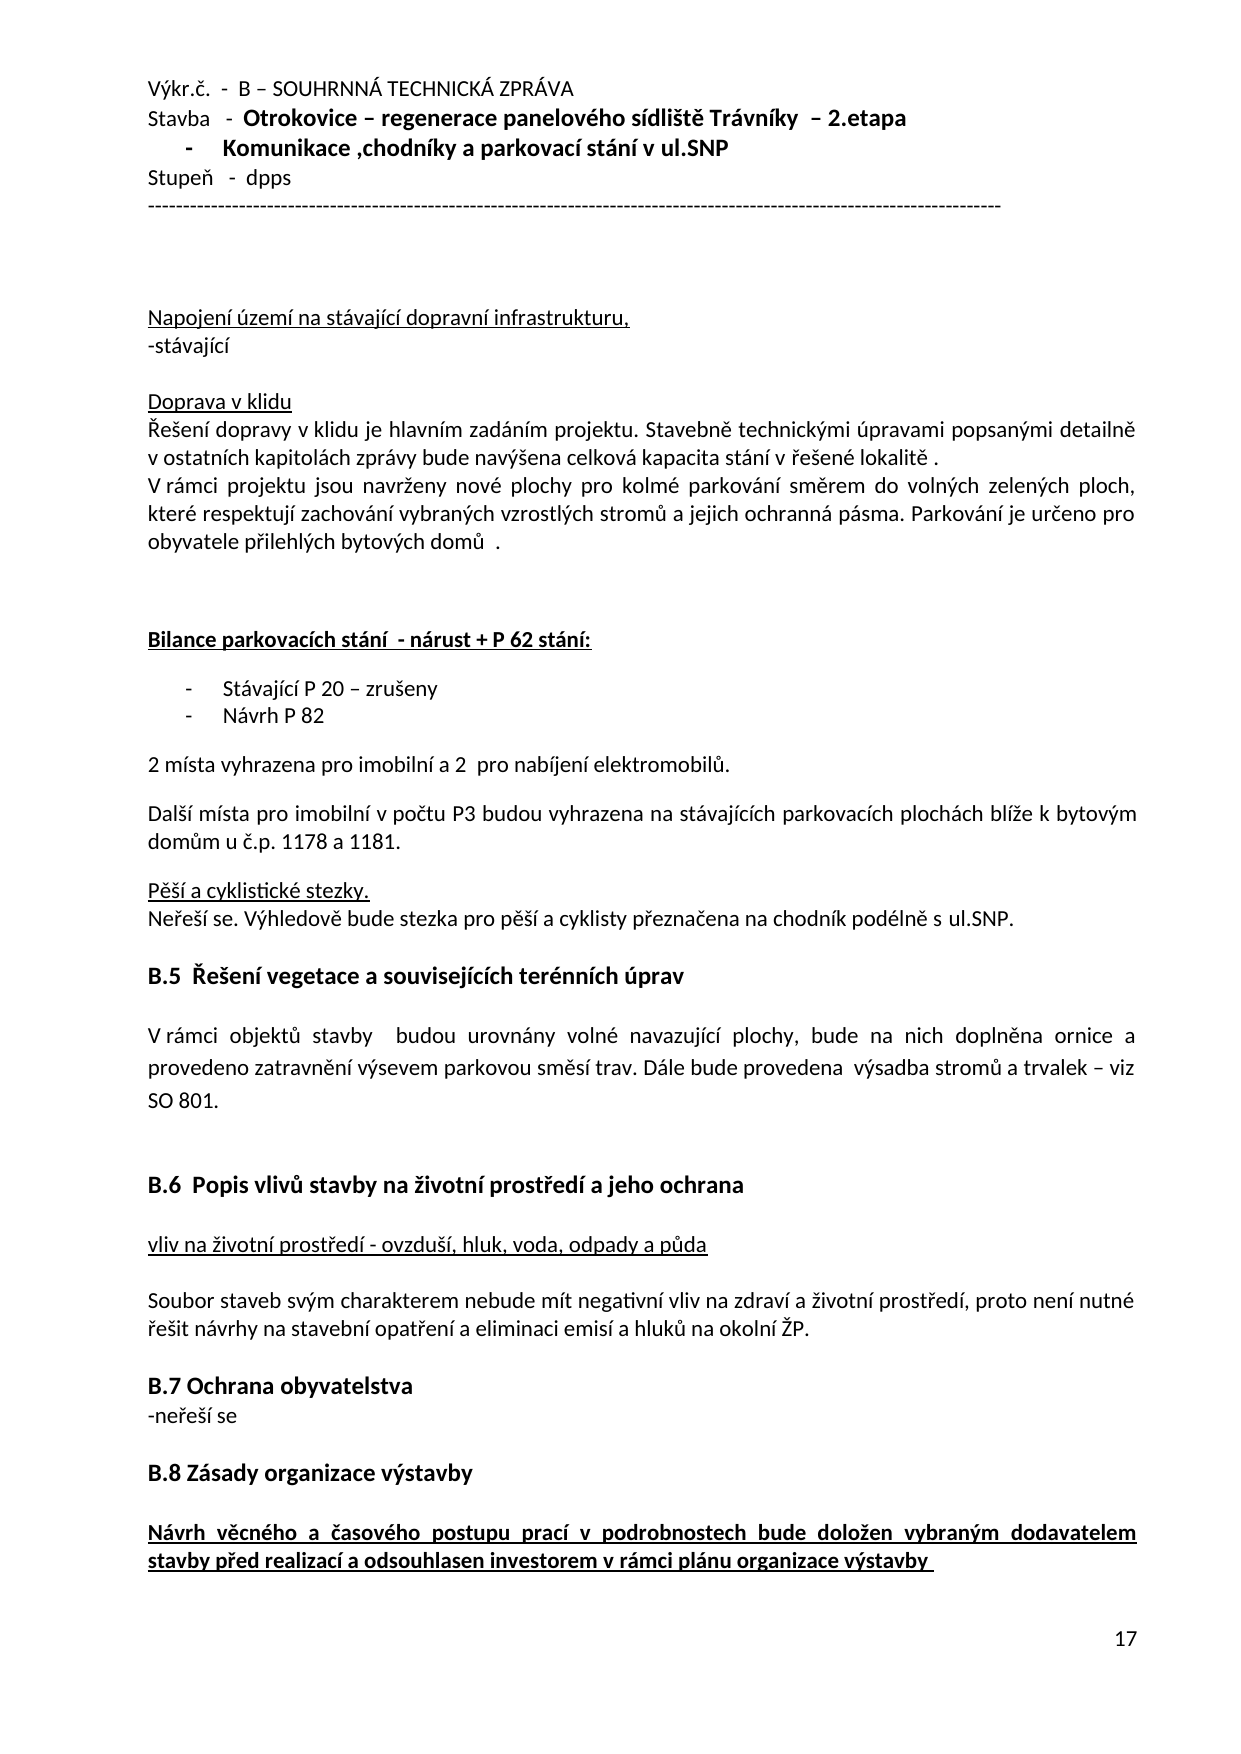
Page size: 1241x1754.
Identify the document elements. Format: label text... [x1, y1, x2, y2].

text Napojení území na stávající dopravní infrastrukturu, [148, 303, 1137, 331]
text Další místa pro imobilní v počtu P3 budou vyhrazena na stávajících parkovacích plochách blíže k bytovým domům u č.p. 1178 a 1181. [148, 799, 1137, 855]
text Neřeší se. Výhledově bude stezka pro pěší a cyklisty přeznačena na chodník podélně s ul.SNP. [148, 904, 1137, 932]
text B.5 Řešení vegetace a souvisejících terénních úprav [148, 960, 1137, 991]
text Pěší a cyklistické stezky. [148, 876, 1137, 904]
text Soubor staveb svým charakterem nebude mít negativní vliv na zdraví a životní prostředí, proto není nutné řešit návrhy na stavební opatření a eliminaci emisí a hluků na okolní ŽP. [148, 1286, 1137, 1342]
text Návrh věcného a časového postupu prací v podrobnostech bude doložen vybraným dodavatelem stavby před realizací a odsouhlasen investorem v rámci plánu organizace výstavby [148, 1544, 1137, 1574]
text B.6 Popis vlivů stavby na životní prostředí a jeho ochrana [148, 1169, 1137, 1200]
list Stávající P 20 – zrušeny [185, 674, 1137, 702]
text Řešení dopravy v klidu je hlavním zadáním projektu. Stavebně technickými úpravami popsanými detailně v ostatních kapitolách zprávy bude navýšena celková kapacita stání v řešené lokalitě . [148, 415, 1137, 471]
text Bilance parkovacích stání - nárust + P 62 stání: [148, 625, 1137, 653]
text V rámci projektu jsou navrženy nové plochy pro kolmé parkování směrem do volných zelených ploch, které respektují zachování vybraných vzrostlých stromů a jejich ochranná pásma. Parkování je určeno pro obyvatele přilehlých bytových domů . [148, 471, 1137, 555]
text Návrh věcného a časového postupu prací v podrobnostech bude doložen vybraným dodavatelem stavby před realizací a odsouhlasen investorem v rámci plánu organizace výstavby [148, 1518, 1137, 1542]
text -neřeší se [148, 1401, 1137, 1429]
text B.7 Ochrana obyvatelstva [148, 1370, 1137, 1401]
text -stávající [148, 331, 1137, 359]
text Doprava v klidu [148, 387, 1137, 415]
text B.8 Zásady organizace výstavby [148, 1457, 1137, 1487]
text vliv na životní prostředí - ovzduší, hluk, voda, odpady a půda [148, 1230, 1137, 1258]
text V rámci objektů stavby budou urovnány volné navazující plochy, bude na nich doplněna ornice a provedeno zatravnění výsevem parkovou směsí trav. Dále bude provedena výsadba stromů a trvalek – viz SO 801. [148, 1021, 1137, 1114]
text 2 místa vyhrazena pro imobilní a 2 pro nabíjení elektromobilů. [148, 751, 1137, 778]
list Návrh P 82 [185, 702, 1137, 730]
